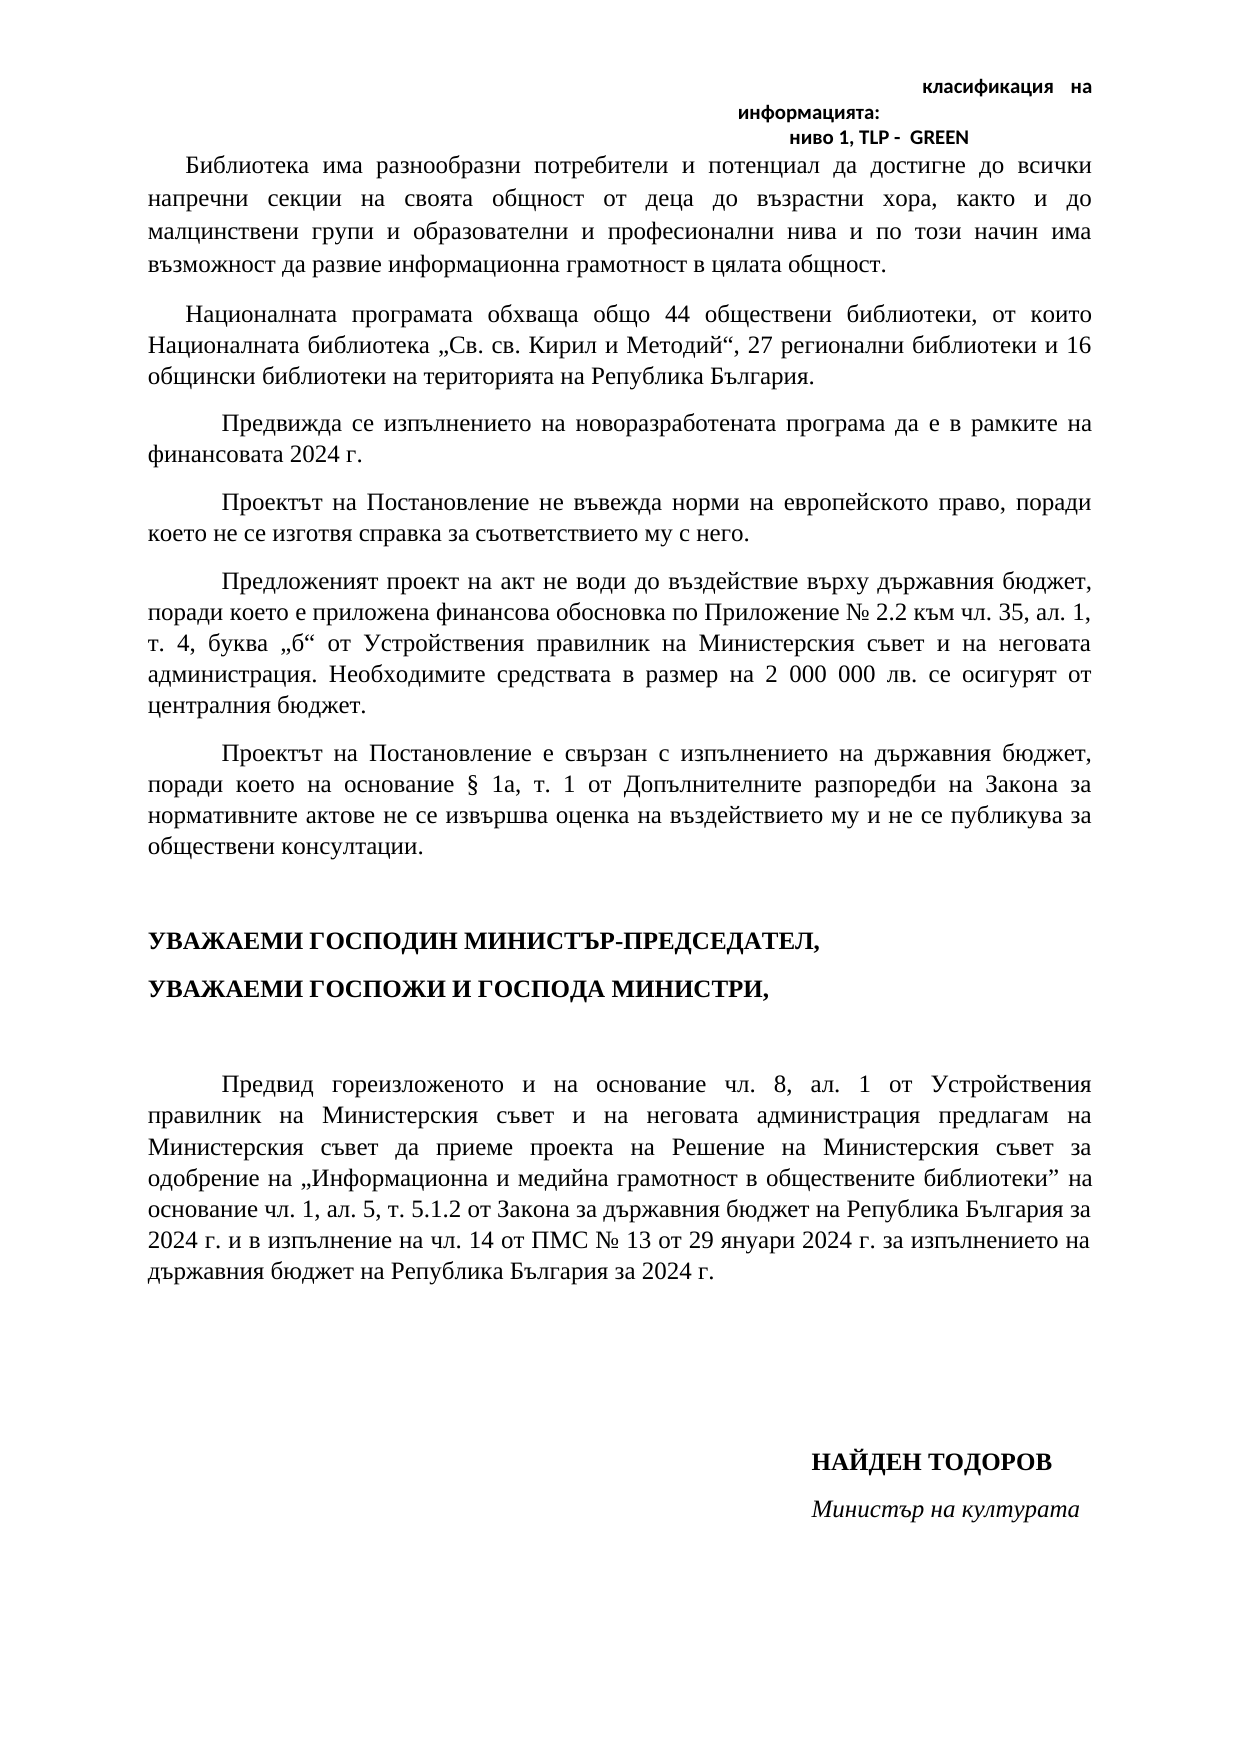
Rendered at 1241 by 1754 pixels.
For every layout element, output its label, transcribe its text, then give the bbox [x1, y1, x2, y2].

text Библиотека има разнообразни потребители и потенциал да достигне до всички напречни секции на своята общност от деца до възрастни хора, както и до малцинствени групи и образователни и професионални нива и по този начин има възможност да развие информационна грамотност в цялата общност. [148, 150, 1093, 278]
text НАЙДЕН ТОДОРОВ [369, 1447, 1093, 1475]
text Предложеният проект на акт не води до въздействие върху държавния бюджет, поради което е приложена финансова обосновка по Приложение № 2.2 към чл. 35, ал. 1, т. 4, буква „б“ от Устройствения правилник на Министерския съвет и на неговата администрация. Необходимите средствата в размер на 2 000 000 лв. се осигурят от централния бюджет. [148, 566, 1093, 719]
text Проектът на Постановление е свързан с изпълнението на държавния бюджет, поради което на основание § 1а, т. 1 от Допълнителните разпоредби на Закона за нормативните актове не се извършва оценка на въздействието му и не се публикува за обществени консултации. [148, 738, 1093, 860]
text УВАЖАЕМИ ГОСПОДИН МИНИСТЪР-ПРЕДСЕДАТЕЛ, [148, 926, 1093, 955]
text УВАЖАЕМИ ГОСПОЖИ И ГОСПОДА МИНИСТРИ, [148, 974, 1093, 1003]
text Националната програмата обхваща общо 44 обществени библиотеки, от които Националната библиотека „Св. св. Кирил и Методий“, 27 регионални библиотеки и 16 общински библиотеки на територията на Република България. [148, 299, 1093, 389]
text Проектът на Постановление не въвежда норми на европейското право, поради което не се изготвя справка за съответствието му с него. [148, 487, 1093, 547]
text Предвижда се изпълнението на новоразработената програма да е в рамките на финансовата 2024 г. [148, 408, 1093, 468]
text Предвид гореизложеното и на основание чл. 8, ал. 1 от Устройствения правилник на Министерския съвет и на неговата администрация предлагам на Министерския съвет да приеме проекта на Решение на Министерския съвет за одобрение на „Информационна и медийна грамотност в обществените библиотеки” на основание чл. 1, ал. 5, т. 5.1.2 от Закона за държавния бюджет на Република България за 2024 г. и в изпълнение на чл. 14 от ПМС № 13 от 29 януари 2024 г. за изпълнението на държавния бюджет на Република България за 2024 г. [148, 1069, 1093, 1284]
text Министър на културата [811, 1494, 1093, 1523]
